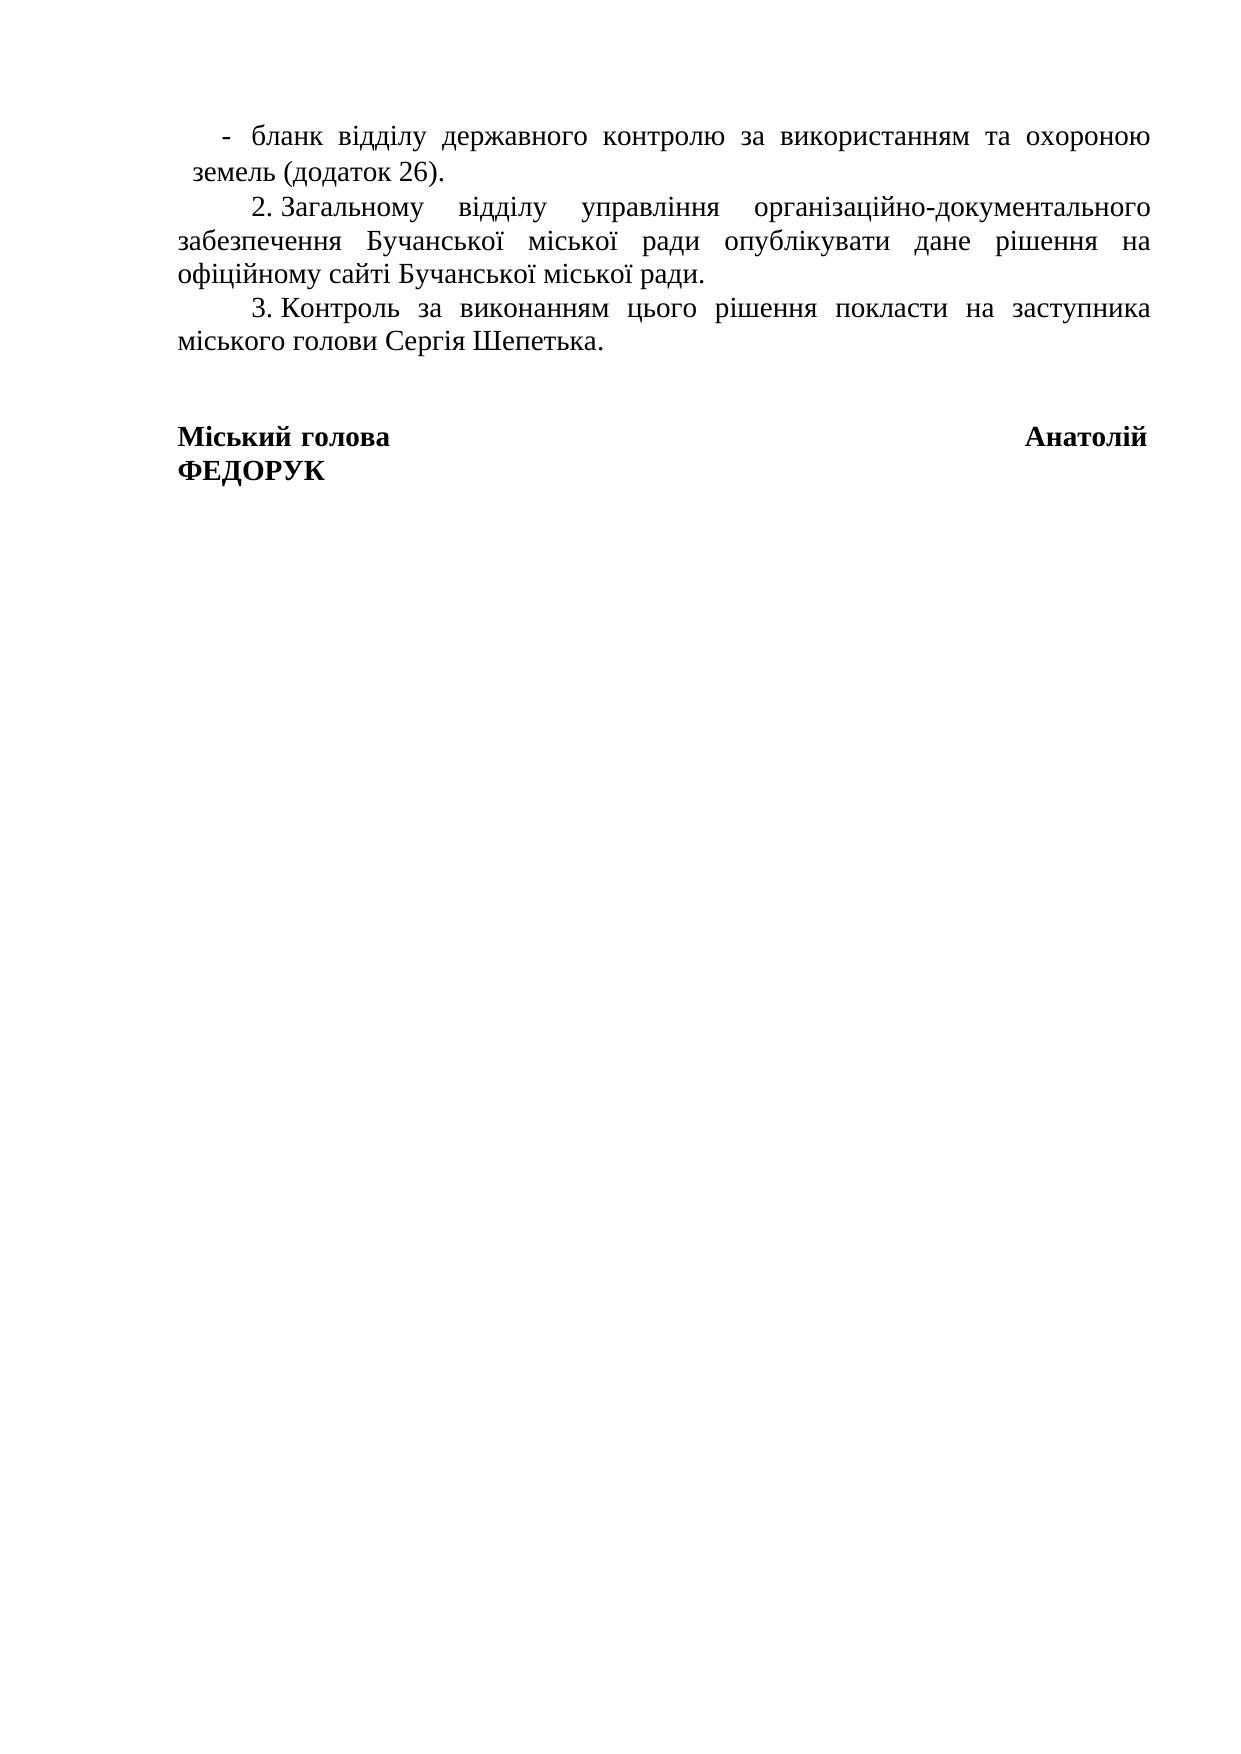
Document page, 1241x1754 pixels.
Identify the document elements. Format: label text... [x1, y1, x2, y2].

list Загальному відділу управління організаційно-документального забезпечення Бучанської міської ради опублікувати дане рішення на офіційному сайті Бучанської міської ради. [177, 189, 1152, 290]
list бланк відділу державного контролю за використанням та охороною земель (додаток 26). [192, 118, 1152, 187]
list Контроль за виконанням цього рішення покласти на заступника міського голови Сергія Шепетька. [177, 290, 1152, 357]
text Міський голова Анатолій ФЕДОРУК [177, 419, 1152, 486]
